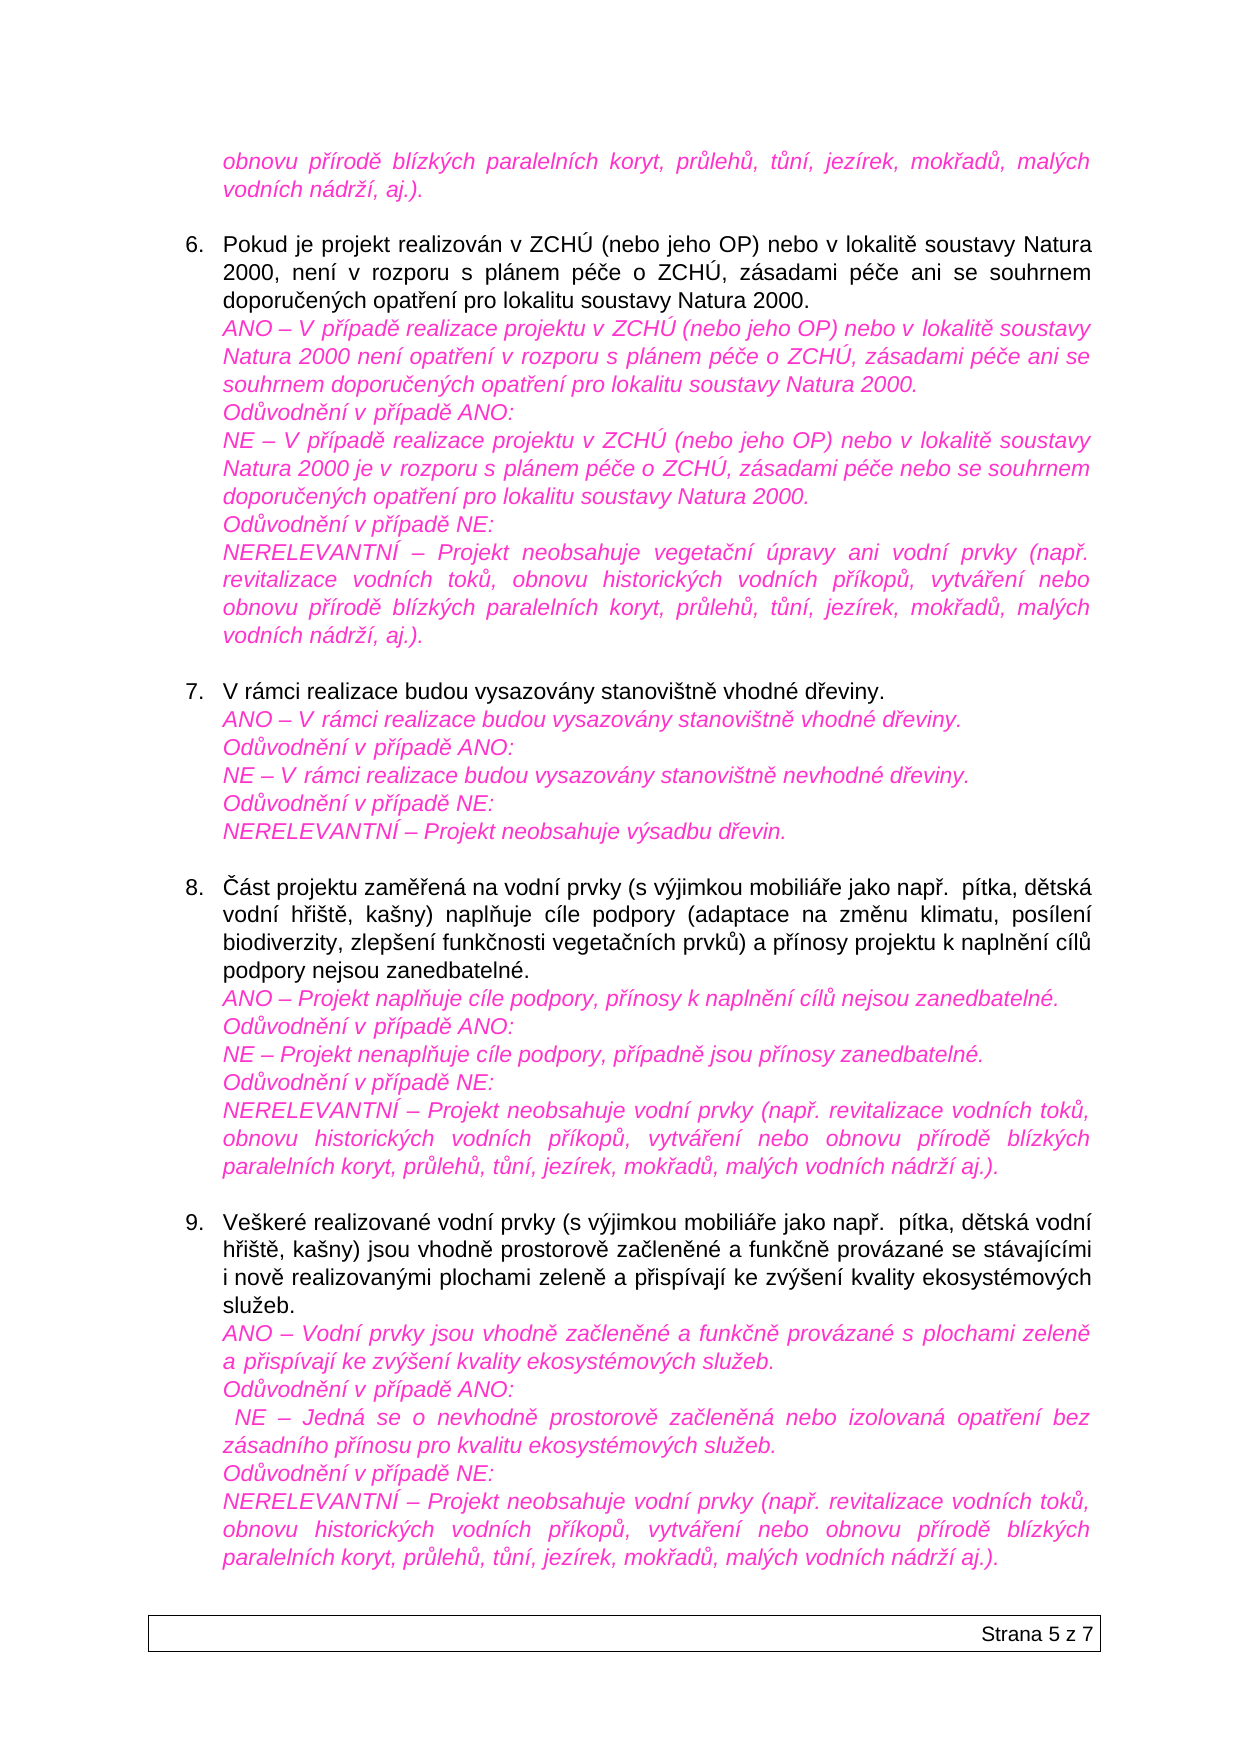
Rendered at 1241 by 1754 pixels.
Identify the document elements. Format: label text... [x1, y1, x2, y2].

list Pokud je projekt realizován v ZCHÚ (nebo jeho OP) nebo v lokalitě soustavy Natura 2000, není v rozporu s plánem péče o ZCHÚ, zásadami péče ani se souhrnem doporučených opatření pro lokalitu soustavy Natura 2000. [185, 231, 1092, 314]
list ANO – Vodní prvky jsou vhodně začleněné a funkčně provázané s plochami zeleně a přispívají ke zvýšení kvality ekosystémových služeb. [223, 1320, 1092, 1374]
list Část projektu zaměřená na vodní prvky (s výjimkou mobiliáře jako např. pítka, dětská vodní hřiště, kašny) naplňuje cíle podpory (adaptace na změnu klimatu, posílení biodiverzity, zlepšení funkčnosti vegetačních prvků) a přínosy projektu k naplnění cílů podpory nejsou zanedbatelné. [185, 873, 1092, 984]
list Veškeré realizované vodní prvky (s výjimkou mobiliáře jako např. pítka, dětská vodní hřiště, kašny) jsou vhodně prostorově začleněné a funkčně provázané se stávajícími i nově realizovanými plochami zeleně a přispívají ke zvýšení kvality ekosystémových služeb. [185, 1208, 1092, 1319]
list Odůvodnění v případě ANO: [223, 1376, 1092, 1402]
list Odůvodnění v případě NE: [223, 511, 1092, 537]
list Odůvodnění v případě ANO: [223, 399, 1092, 425]
list ANO – V případě realizace projektu v ZCHÚ (nebo jeho OP) nebo v lokalitě soustavy Natura 2000 není opatření v rozporu s plánem péče o ZCHÚ, zásadami péče ani se souhrnem doporučených opatření pro lokalitu soustavy Natura 2000. [223, 315, 1092, 397]
list Odůvodnění v případě NE: [223, 1460, 1092, 1486]
list NE – Jedná se o nevhodně prostorově začleněná nebo izolovaná opatření bez zásadního přínosu pro kvalitu ekosystémových služeb. [223, 1404, 1092, 1458]
list Odůvodnění v případě ANO: [223, 734, 1092, 760]
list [223, 148, 1092, 202]
list Odůvodnění v případě ANO: [223, 1013, 1092, 1039]
list NE – Projekt nenaplňuje cíle podpory, případně jsou přínosy zanedbatelné. [223, 1041, 1092, 1067]
list ANO – Projekt naplňuje cíle podpory, přínosy k naplnění cílů nejsou zanedbatelné. [223, 985, 1092, 1012]
list Odůvodnění v případě NE: [223, 1069, 1092, 1095]
list V rámci realizace budou vysazovány stanovištně vhodné dřeviny. [185, 678, 1092, 704]
list NERELEVANTNÍ – Projekt neobsahuje výsadbu dřevin. [223, 818, 1092, 844]
list NE – V případě realizace projektu v ZCHÚ (nebo jeho OP) nebo v lokalitě soustavy Natura 2000 je v rozporu s plánem péče o ZCHÚ, zásadami péče nebo se souhrnem doporučených opatření pro lokalitu soustavy Natura 2000. [223, 427, 1092, 509]
list Odůvodnění v případě NE: [223, 790, 1092, 816]
list NE – V rámci realizace budou vysazovány stanovištně nevhodné dřeviny. [223, 762, 1092, 788]
list ANO – V rámci realizace budou vysazovány stanovištně vhodné dřeviny. [223, 706, 1092, 732]
